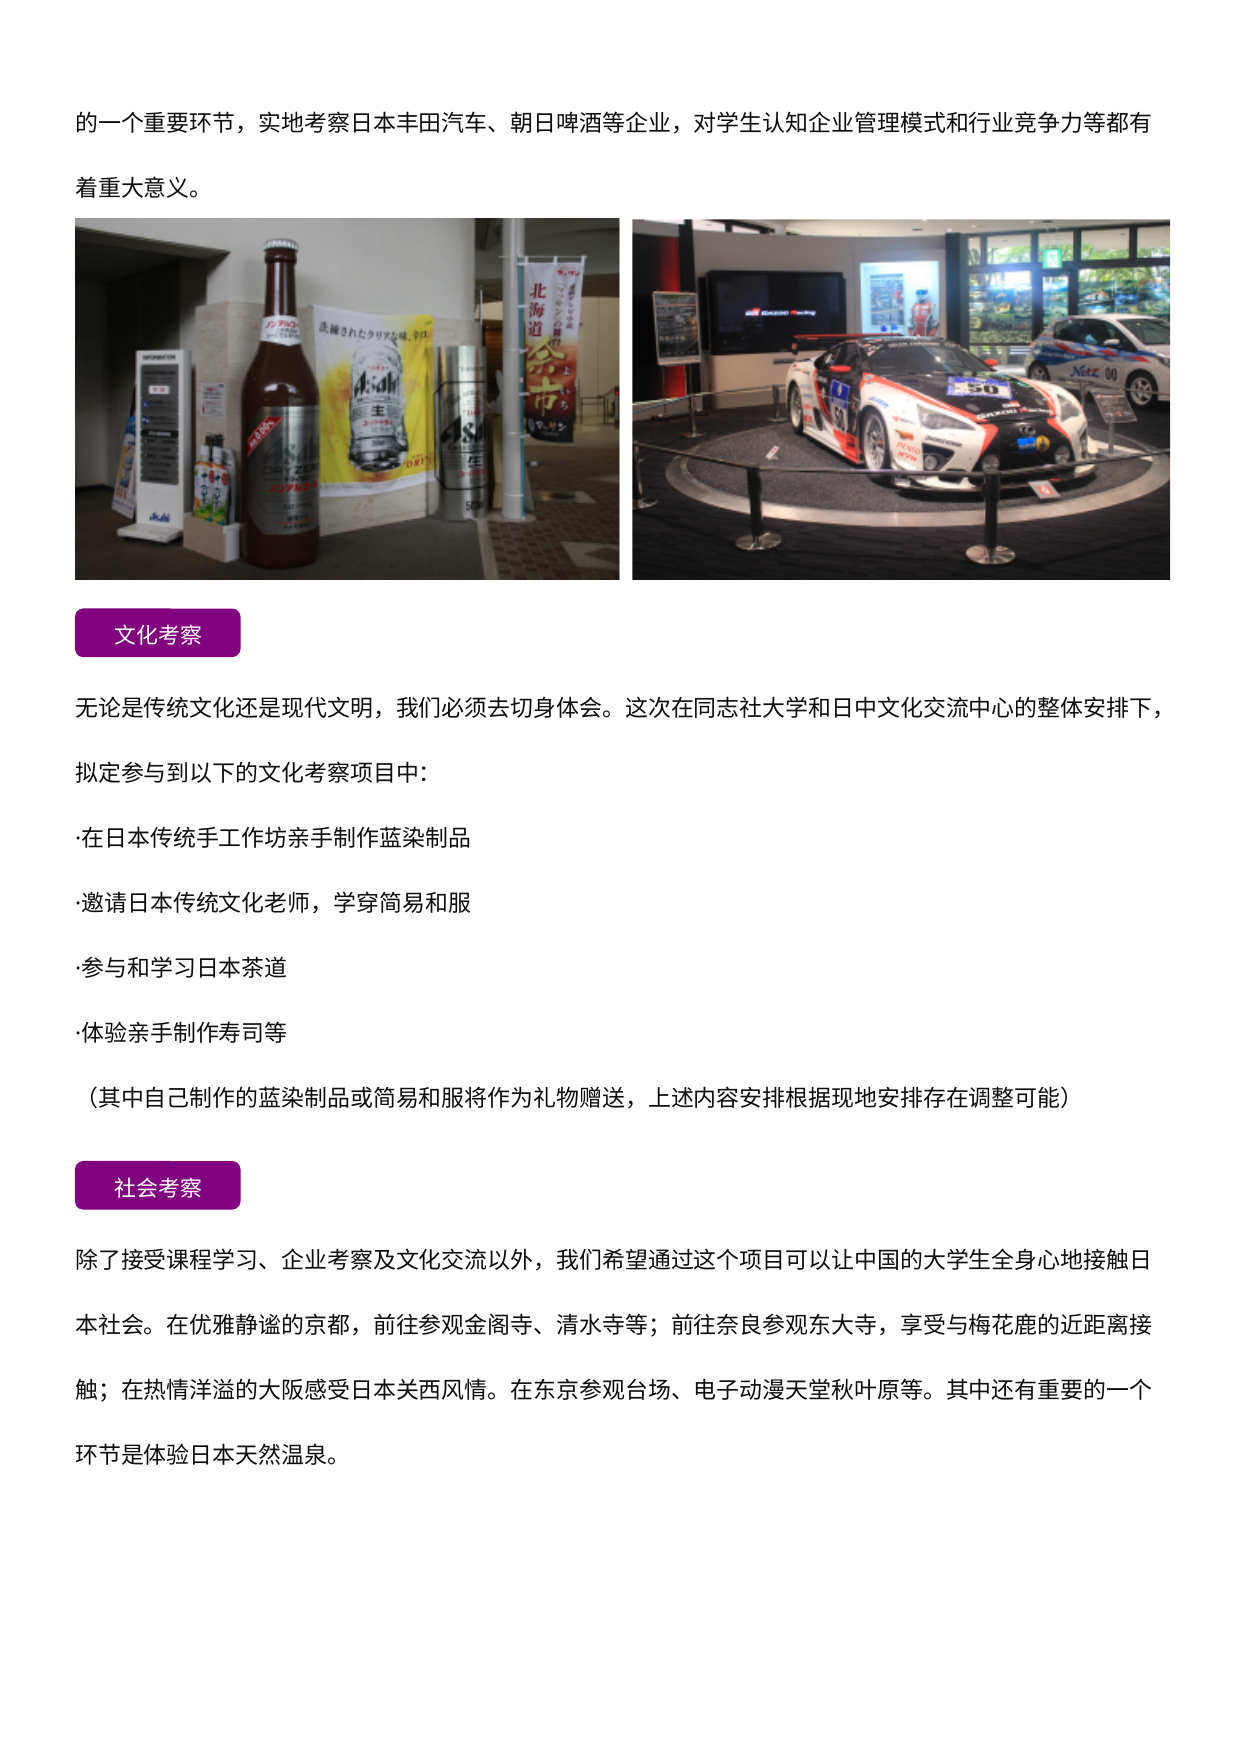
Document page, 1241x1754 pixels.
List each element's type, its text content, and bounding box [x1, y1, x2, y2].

text ·邀请日本传统文化老师，学穿简易和服 [75, 869, 1165, 934]
picture [75, 218, 1171, 580]
text 除了接受课程学习、企业考察及文化交流以外，我们希望通过这个项目可以让中国的大学生全身心地接触日本社会。在优雅静谧的京都，前往参观金阁寺、清水寺等；前往奈良参观东大寺，享受与梅花鹿的近距离接触；在热情洋溢的大阪感受日本关西风情。在东京参观台场、电子动漫天堂秋叶原等。其中还有重要的一个环节是体验日本天然温泉。 [75, 1226, 1165, 1486]
text ·体验亲手制作寿司等 [75, 999, 1165, 1064]
text （其中自己制作的蓝染制品或简易和服将作为礼物赠送，上述内容安排根据现地安排存在调整可能） [75, 1064, 1165, 1129]
text ·在日本传统手工作坊亲手制作蓝染制品 [75, 804, 1165, 869]
text ·参与和学习日本茶道 [75, 934, 1165, 999]
text 无论是传统文化还是现代文明，我们必须去切身体会。这次在同志社大学和日中文化交流中心的整体安排下，拟定参与到以下的文化考察项目中： [75, 674, 1165, 804]
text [75, 89, 1165, 218]
